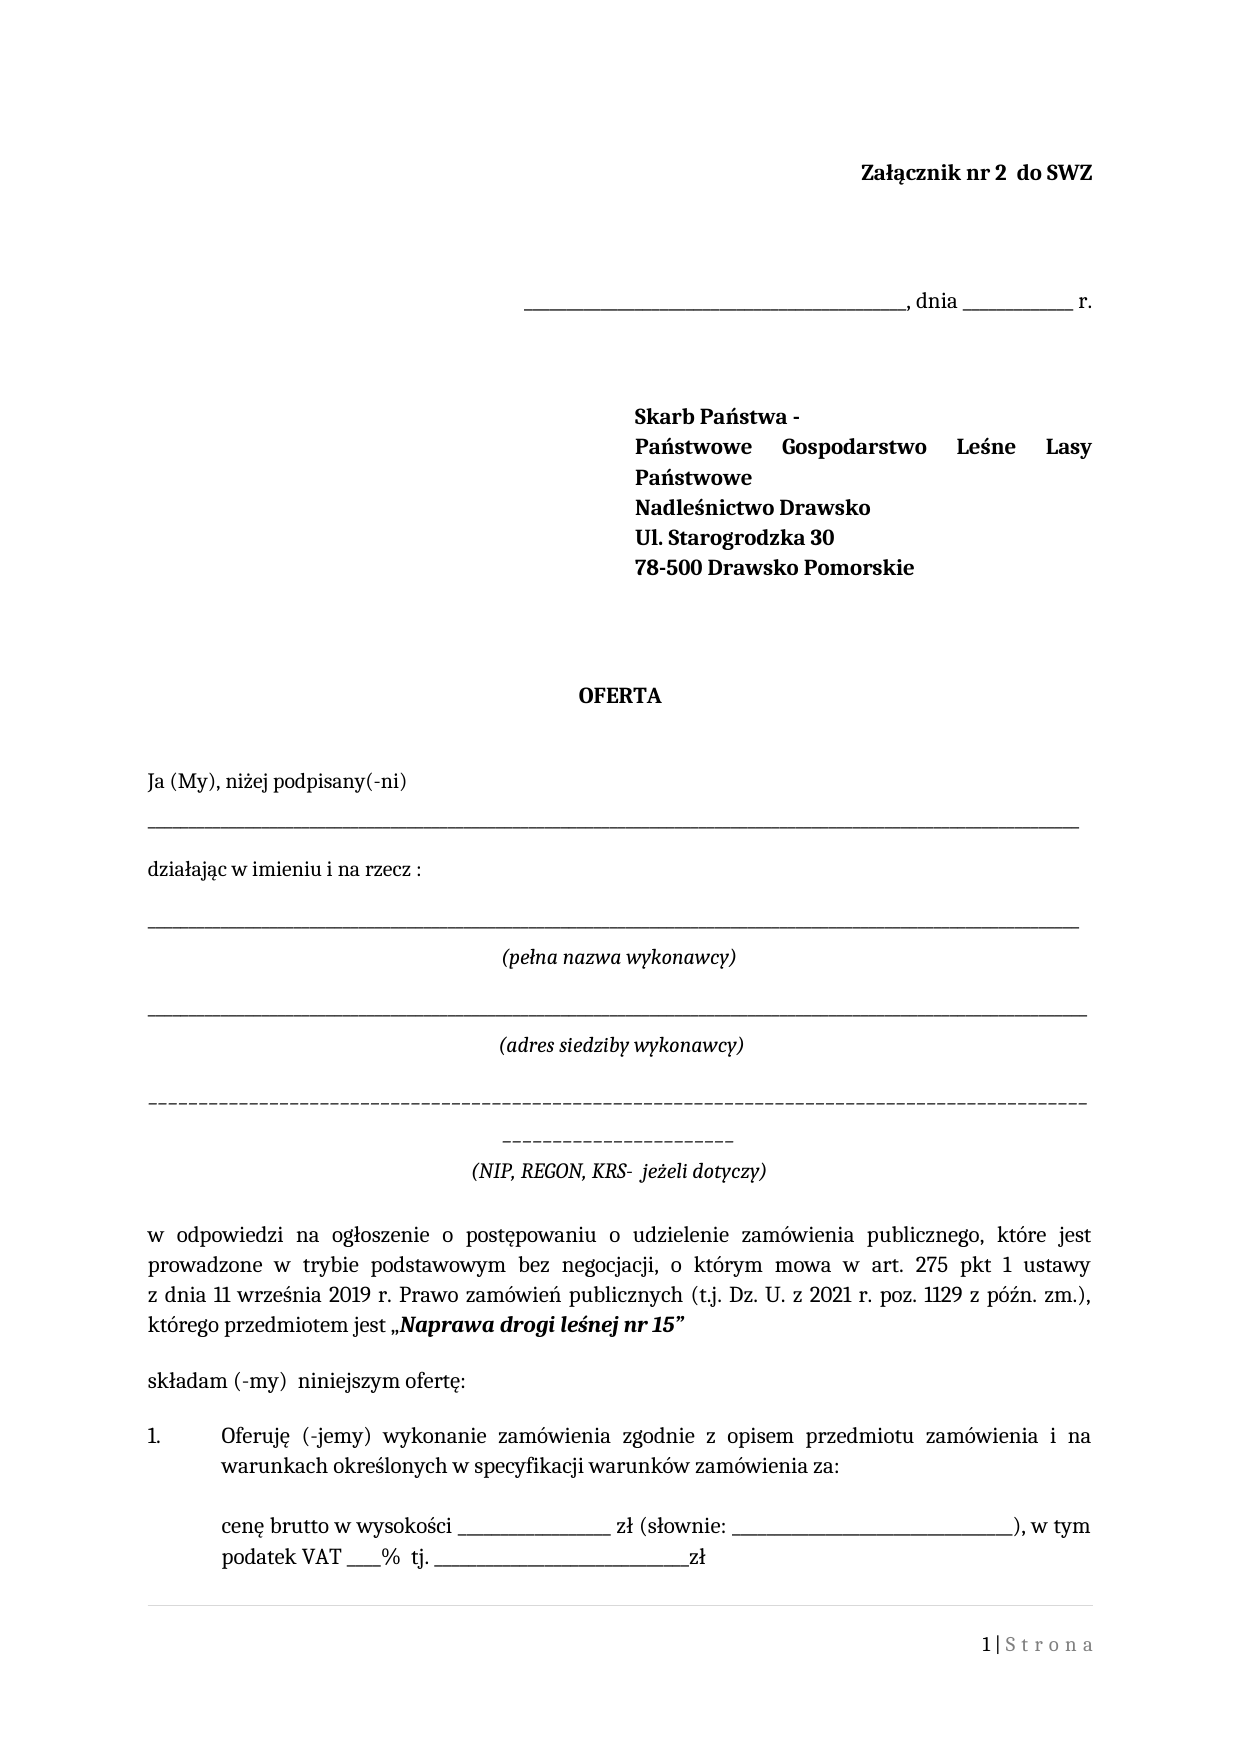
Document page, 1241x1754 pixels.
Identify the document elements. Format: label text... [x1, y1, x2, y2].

text (adres siedziby wykonawcy) [148, 1033, 1093, 1058]
text (NIP, REGON, KRS- jeżeli dotyczy) [148, 1159, 1093, 1184]
text Państwowe Gospodarstwo Leśne Lasy Państwowe [635, 434, 1093, 491]
text Ul. Starogrodzka 30 [635, 525, 1093, 551]
list Oferuję (-jemy) wykonanie zamówienia zgodnie z opisem przedmiotu zamówienia i na warunkach określonych w specyfikacji warunków zamówienia za: [148, 1423, 1093, 1479]
text Załącznik nr 2 do SWZ [148, 160, 1093, 186]
text działając w imieniu i na rzecz : [148, 857, 1093, 882]
text w odpowiedzi na ogłoszenie o postępowaniu o udzielenie zamówienia publicznego, które jest prowadzone w trybie podstawowym bez negocjacji, o którym mowa w art. 275 pkt 1 ustawy z dnia 11 września 2019 r. Prawo zamówień publicznych (t.j. Dz. U. z 2021 r. poz. 1129 z późn. zm.), którego przedmiotem jest „Naprawa drogi leśnej nr 15” [148, 1222, 1093, 1338]
list cenę brutto w wysokości __________________ zł (słownie: _________________________________), w tym podatek VAT ____% tj. ______________________________zł [221, 1513, 1093, 1570]
text Nadleśnictwo Drawsko [635, 494, 1093, 521]
text składam (-my) niniejszym ofertę: [148, 1367, 1093, 1394]
text _____________________________________________, dnia _____________ r. [148, 288, 1093, 314]
text (pełna nazwa wykonawcy) [148, 945, 1093, 970]
text Ja (My), niżej podpisany(-ni) ___________________________________________________________________________________________________________________ [148, 768, 1093, 831]
text Skarb Państwa - [635, 404, 1093, 430]
text ___________________________________________________________________________________________________________________ [148, 907, 1093, 932]
text 78-500 Drawsko Pomorskie [635, 555, 1093, 581]
text ____________________________________________________________________________________________________________________ [148, 995, 1093, 1020]
text OFERTA [148, 683, 1093, 709]
text ____________________________________________________________________________________________________________________ [148, 1083, 1093, 1146]
